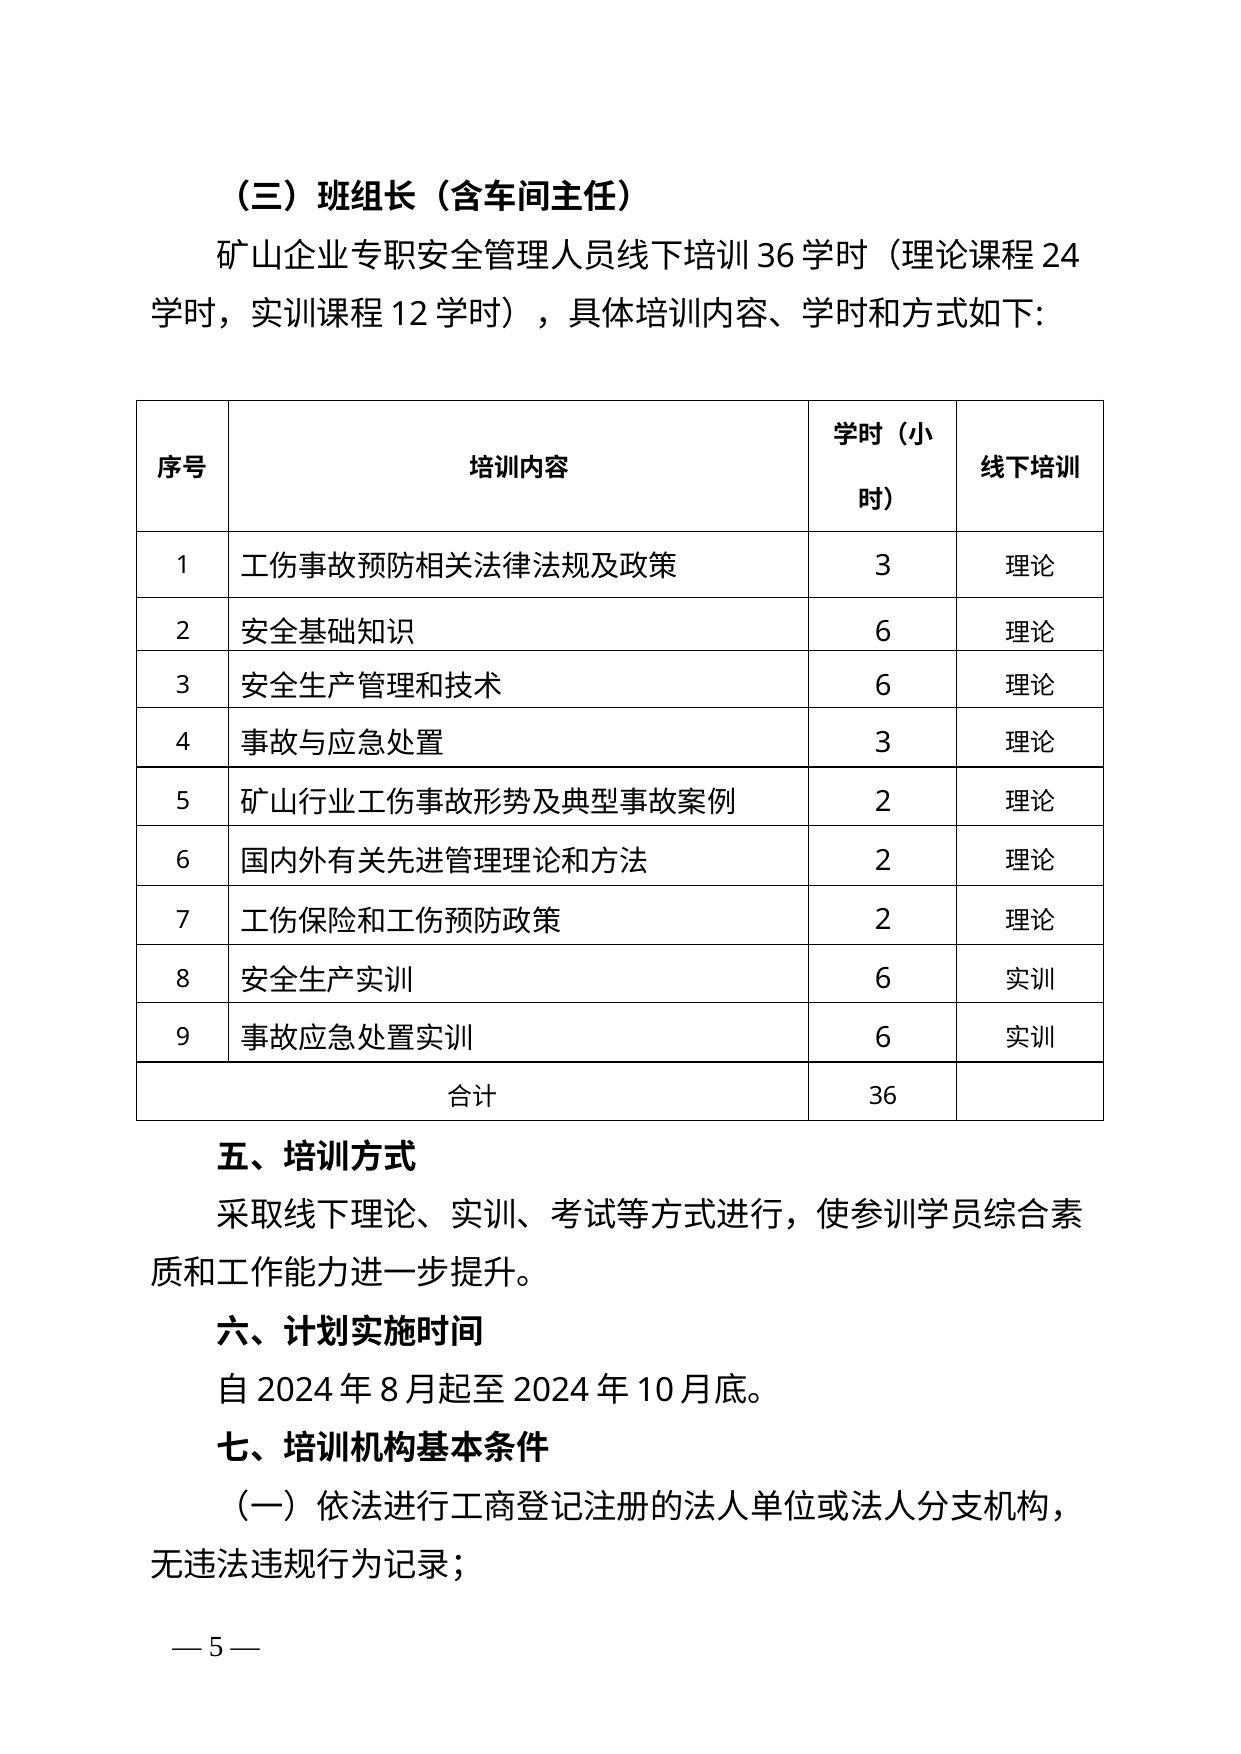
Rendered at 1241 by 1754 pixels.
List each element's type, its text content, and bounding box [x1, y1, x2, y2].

table_cell 6 [809, 1003, 956, 1061]
table_header 序号 [137, 401, 228, 531]
table_cell 工伤保险和工伤预防政策 [229, 886, 808, 944]
table_cell 事故应急处置实训 [229, 1003, 808, 1061]
table_cell 实训 [957, 1003, 1103, 1061]
table_cell 36 [809, 1063, 956, 1120]
table_cell 理论 [957, 768, 1103, 825]
table_cell 理论 [957, 708, 1103, 766]
table_cell 安全生产管理和技术 [229, 651, 808, 707]
table_cell 6 [809, 945, 956, 1002]
table_cell 6 [809, 598, 956, 650]
table_cell 理论 [957, 598, 1103, 650]
table_header 学时（小时） [809, 401, 956, 531]
table_cell 5 [137, 768, 228, 825]
table_cell 6 [137, 826, 228, 885]
table_cell 安全生产实训 [229, 945, 808, 1002]
text 自2024年8月起至 2024年10月底。 [150, 1355, 1090, 1413]
table_cell 矿山行业工伤事故形势及典型事故案例 [229, 768, 808, 825]
table_cell 理论 [957, 651, 1103, 707]
table_cell [957, 1063, 1103, 1120]
text （三）班组长（含车间主任） [150, 162, 1090, 220]
table_cell 4 [137, 708, 228, 766]
table_cell 3 [809, 708, 956, 766]
table_cell 安全基础知识 [229, 598, 808, 650]
table_cell 理论 [957, 826, 1103, 885]
table_cell 6 [809, 651, 956, 707]
table_cell 2 [809, 826, 956, 885]
text （一）依法进行工商登记注册的法人单位或法人分支机构，无违法违规行为记录； [150, 1471, 1090, 1588]
table_cell 1 [137, 532, 228, 597]
text 五、培训方式 [150, 1121, 1090, 1180]
table_cell 2 [137, 598, 228, 650]
text 七、培训机构基本条件 [150, 1413, 1090, 1471]
table_cell 3 [809, 532, 956, 597]
table_cell 理论 [957, 886, 1103, 944]
table_cell 理论 [957, 532, 1103, 597]
table_header 线下培训 [957, 401, 1103, 531]
table_cell 7 [137, 886, 228, 944]
table_cell 事故与应急处置 [229, 708, 808, 766]
table_cell 9 [137, 1003, 228, 1061]
text 采取线下理论、实训、考试等方式进行，使参训学员综合素质和工作能力进一步提升。 [150, 1180, 1090, 1296]
text 矿山企业专职安全管理人员线下培训36学时（理论课程24学时，实训课程12学时），具体培训内容、学时和方式如下: [150, 220, 1090, 337]
table_cell 2 [809, 886, 956, 944]
table_cell 8 [137, 945, 228, 1002]
table_cell 实训 [957, 945, 1103, 1002]
table_header 培训内容 [229, 401, 808, 531]
table_cell 合计 [137, 1063, 808, 1120]
table_cell 国内外有关先进管理理论和方法 [229, 826, 808, 885]
table_cell 3 [137, 651, 228, 707]
text 六、计划实施时间 [150, 1296, 1090, 1355]
table_cell 工伤事故预防相关法律法规及政策 [229, 532, 808, 597]
table_cell 2 [809, 768, 956, 825]
